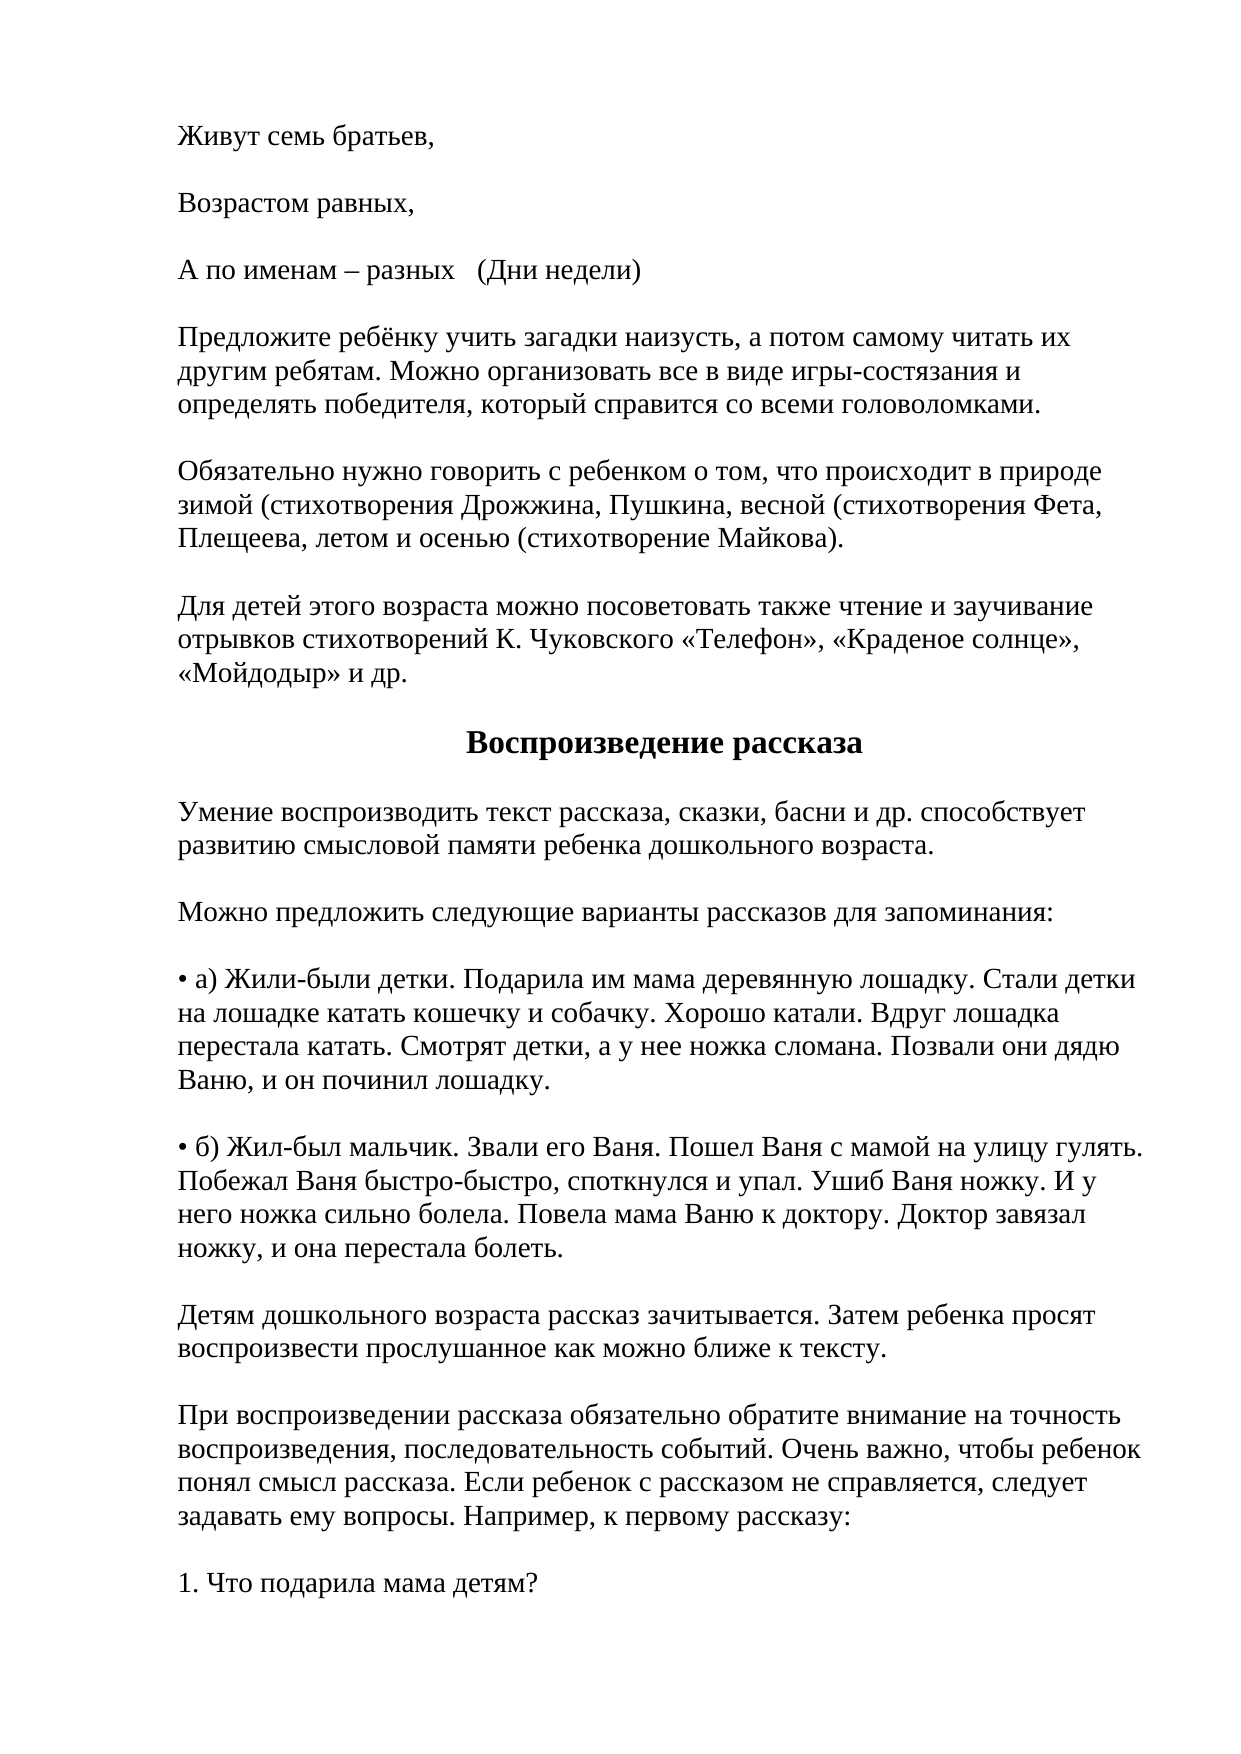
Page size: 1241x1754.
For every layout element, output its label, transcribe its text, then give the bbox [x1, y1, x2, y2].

text Детям дошкольного возраста рассказ зачитывается. Затем ребенка просят воспроизвести прослушанное как можно ближе к тексту. [177, 1297, 1152, 1364]
text При воспроизведении рассказа обязательно обратите внимание на точность воспроизведения, последовательность событий. Очень важно, чтобы ребенок понял смысл рассказа. Если ребенок с рассказом не справляется, следует задавать ему вопросы. Например, к первому рассказу: [177, 1397, 1152, 1532]
text А по именам – разных (Дни недели) [177, 252, 1152, 286]
text Умение воспроизводить текст рассказа, сказки, басни и др. способствует развитию смысловой памяти ребенка дошкольного возраста. [177, 794, 1152, 861]
text Предложите ребёнку учить загадки наизусть, а потом самому читать их другим ребятам. Можно организовать все в виде игры-состязания и определять победителя, который справится со всеми головоломками. [177, 319, 1152, 420]
text • б) Жил-был мальчик. Звали его Ваня. Пошел Ваня с мамой на улицу гулять. Побежал Ваня быстро-быстро, споткнулся и упал. Ушиб Ваня ножку. И у него ножка сильно болела. Повела мама Ваню к доктору. Доктор завязал ножку, и она перестала болеть. [177, 1129, 1152, 1263]
text Воспроизведение рассказа [177, 722, 1152, 760]
text Для детей этого возраста можно посоветовать также чтение и заучивание отрывков стихотворений К. Чуковского «Телефон», «Краденое солнце», «Мойдодыр» и др. [177, 588, 1152, 688]
text 1. Что подарила мама детям? [177, 1565, 1152, 1599]
text Можно предложить следующие варианты рассказов для запоминания: [177, 894, 1152, 928]
text Живут семь братьев, [177, 118, 1152, 152]
text • а) Жили-были детки. Подарила им мама деревянную лошадку. Стали детки на лошадке катать кошечку и собачку. Хорошо катали. Вдруг лошадка перестала катать. Смотрят детки, а у нее ножка сломана. Позвали они дядю Ваню, и он починил лошадку. [177, 961, 1152, 1096]
text Обязательно нужно говорить с ребенком о том, что происходит в природе зимой (стихотворения Дрожжина, Пушкина, весной (стихотворения Фета, Плещеева, летом и осенью (стихотворение Майкова). [177, 453, 1152, 554]
text Возрастом равных, [177, 185, 1152, 219]
